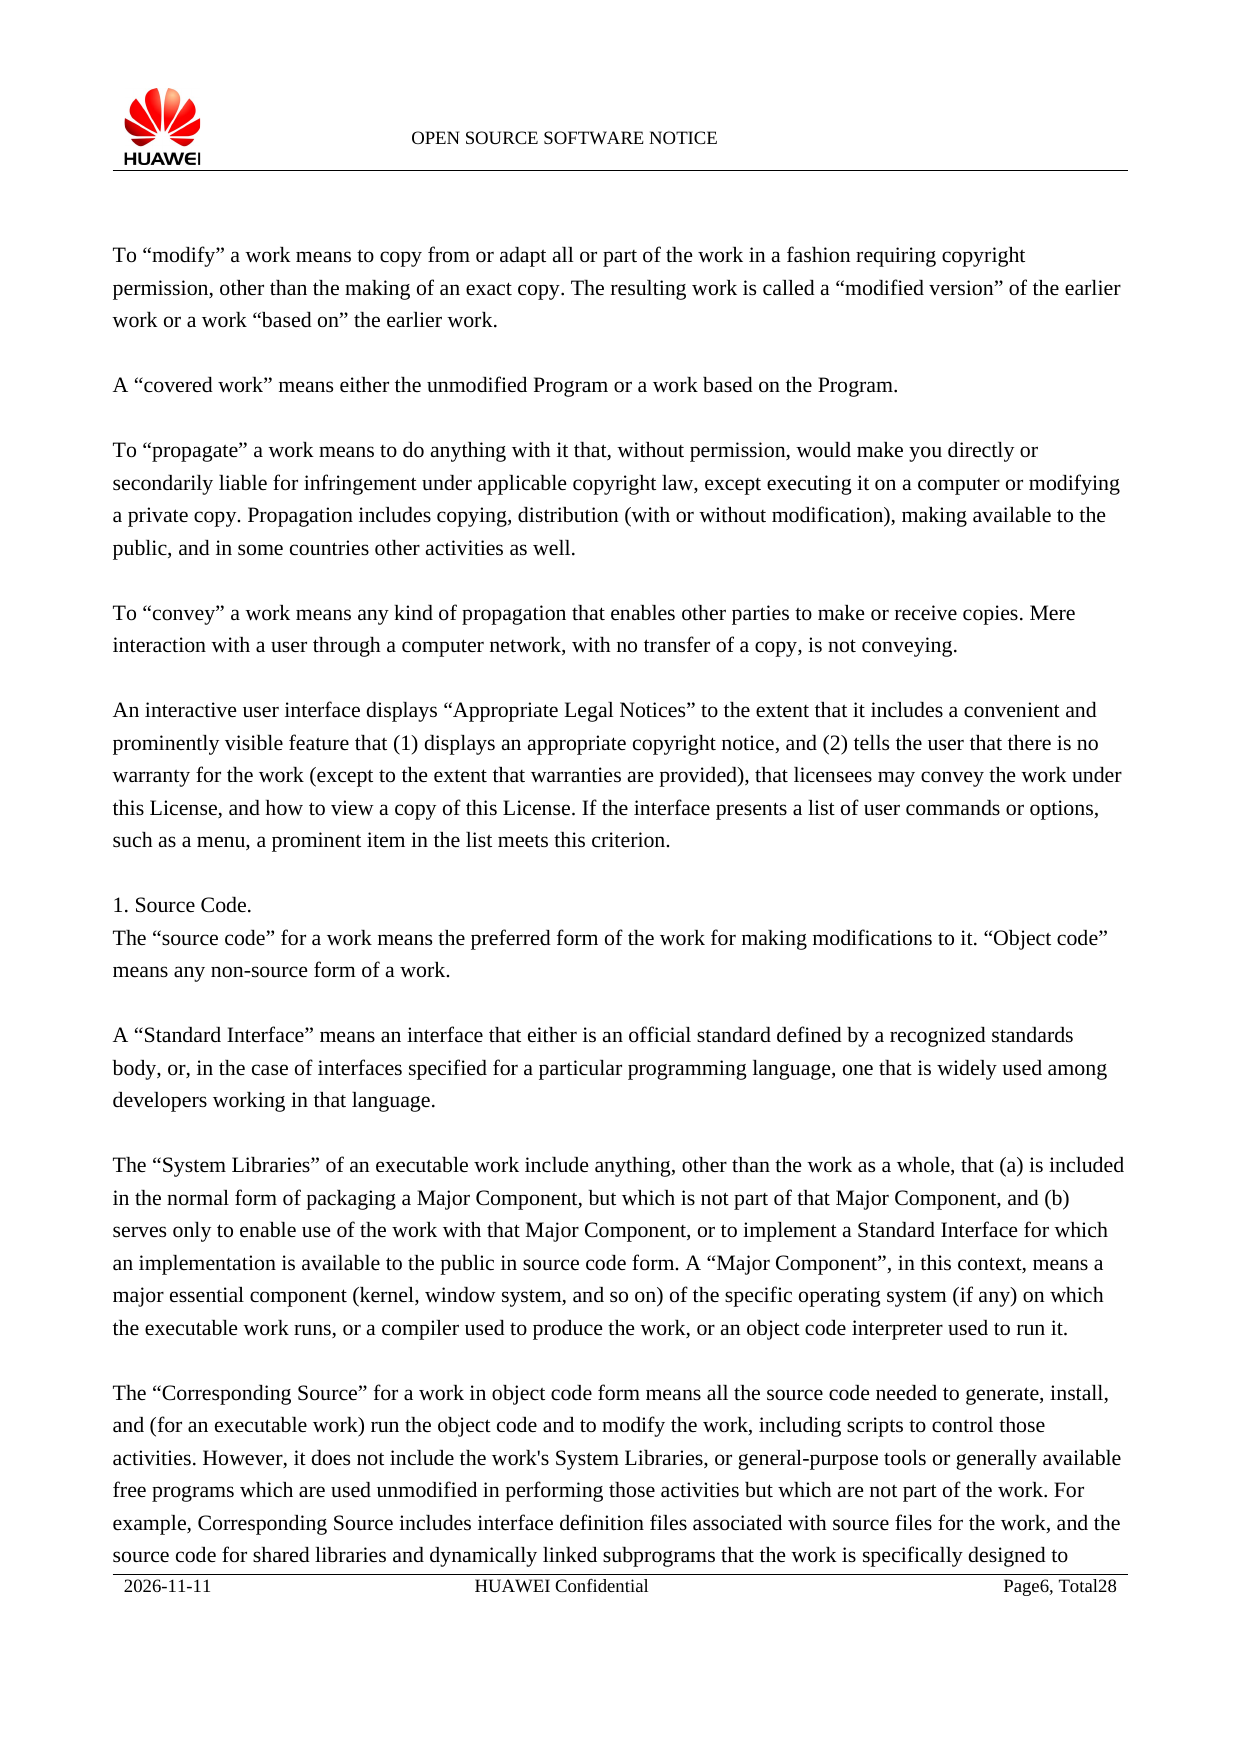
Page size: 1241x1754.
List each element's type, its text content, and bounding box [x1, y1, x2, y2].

text To “convey” a work means any kind of propagation that enables other parties to make or receive copies. Mere interaction with a user through a computer network, with no transfer of a copy, is not conveying. [112, 596, 1128, 661]
text 1. Source Code. [112, 889, 1128, 921]
text The “source code” for a work means the preferred form of the work for making modifications to it. “Object code” means any non-source form of a work. [112, 921, 1128, 986]
text The “System Libraries” of an executable work include anything, other than the work as a whole, that (a) is included in the normal form of packaging a Major Component, but which is not part of that Major Component, and (b) serves only to enable use of the work with that Major Component, or to implement a Standard Interface for which an implementation is available to the public in source code form. A “Major Component”, in this context, means a major essential component (kernel, window system, and so on) of the specific operating system (if any) on which the executable work runs, or a compiler used to produce the work, or an object code interpreter used to run it. [112, 1149, 1128, 1344]
text An interactive user interface displays “Appropriate Legal Notices” to the extent that it includes a convenient and prominently visible feature that (1) displays an appropriate copyright notice, and (2) tells the user that there is no warranty for the work (except to the extent that warranties are provided), that licensees may convey the work under this License, and how to view a copy of this License. If the interface presents a list of user commands or options, such as a menu, a prominent item in the list meets this criterion. [112, 694, 1128, 856]
text A “covered work” means either the unmodified Program or a work based on the Program. [112, 369, 1128, 401]
text To “propagate” a work means to do anything with it that, without permission, would make you directly or secondarily liable for infringement under applicable copyright law, except executing it on a computer or modifying a private copy. Propagation includes copying, distribution (with or without modification), making available to the public, and in some countries other activities as well. [112, 434, 1128, 564]
text A “Standard Interface” means an interface that either is an official standard defined by a recognized standards body, or, in the case of interfaces specified for a particular programming language, one that is widely used among developers working in that language. [112, 1019, 1128, 1116]
text To “modify” a work means to copy from or adapt all or part of the work in a fashion requiring copyright permission, other than the making of an exact copy. The resulting work is called a “modified version” of the earlier work or a work “based on” the earlier work. [112, 239, 1128, 336]
picture [124, 88, 201, 165]
